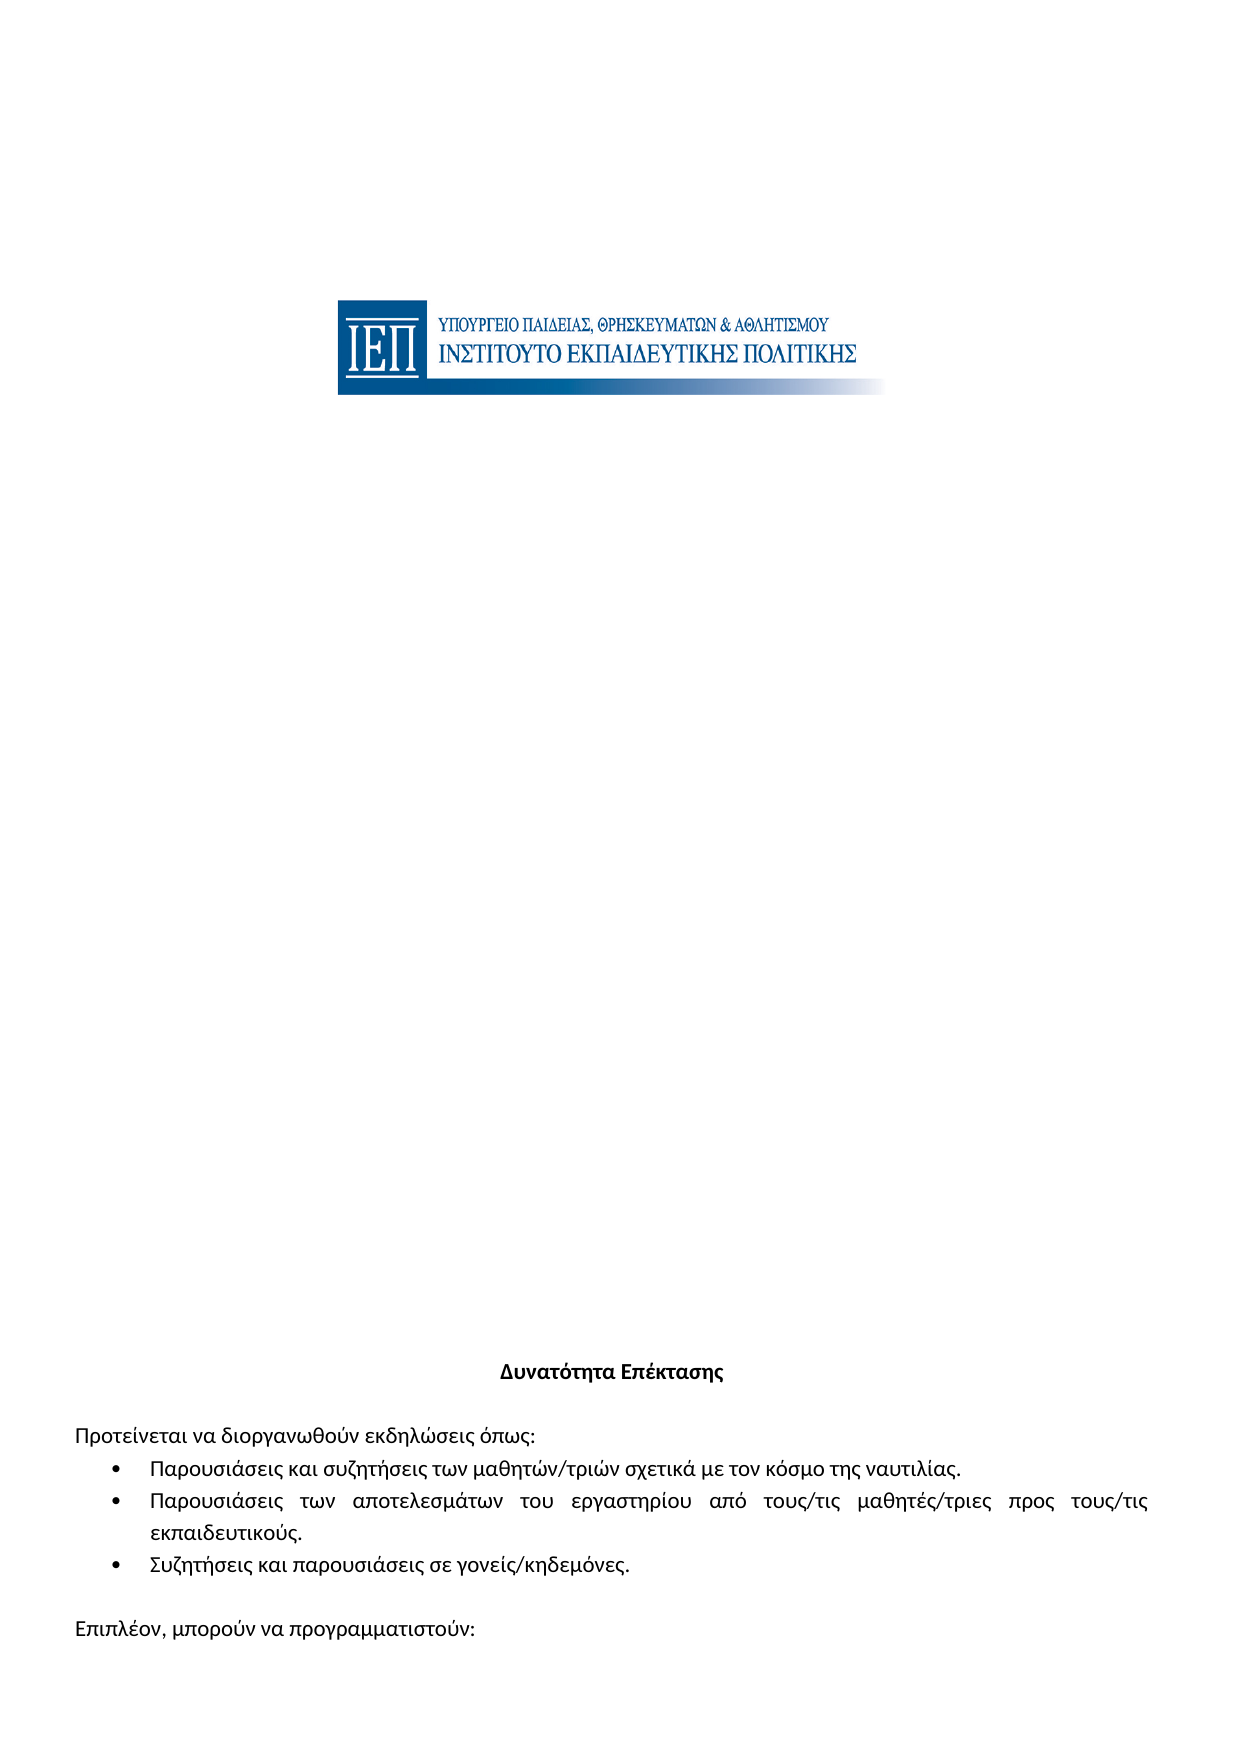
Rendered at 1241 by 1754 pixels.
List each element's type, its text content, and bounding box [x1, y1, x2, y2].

text Προτείνεται να διοργανωθούν εκδηλώσεις όπως: [75, 1421, 1148, 1449]
text Επιπλέον, μπορούν να προγραμματιστούν: [75, 1614, 1148, 1643]
list Συζητήσεις και παρουσιάσεις σε γονείς/κηδεμόνες. [112, 1550, 1148, 1578]
picture [337, 300, 886, 395]
list Παρουσιάσεις των αποτελεσμάτων του εργαστηρίου από τους/τις μαθητές/τριες προς τους/τις εκπαιδευτικούς. [112, 1486, 1148, 1546]
text Δυνατότητα Επέκτασης [75, 1357, 1148, 1385]
list Παρουσιάσεις και συζητήσεις των μαθητών/τριών σχετικά με τον κόσμο της ναυτιλίας. [112, 1454, 1148, 1482]
